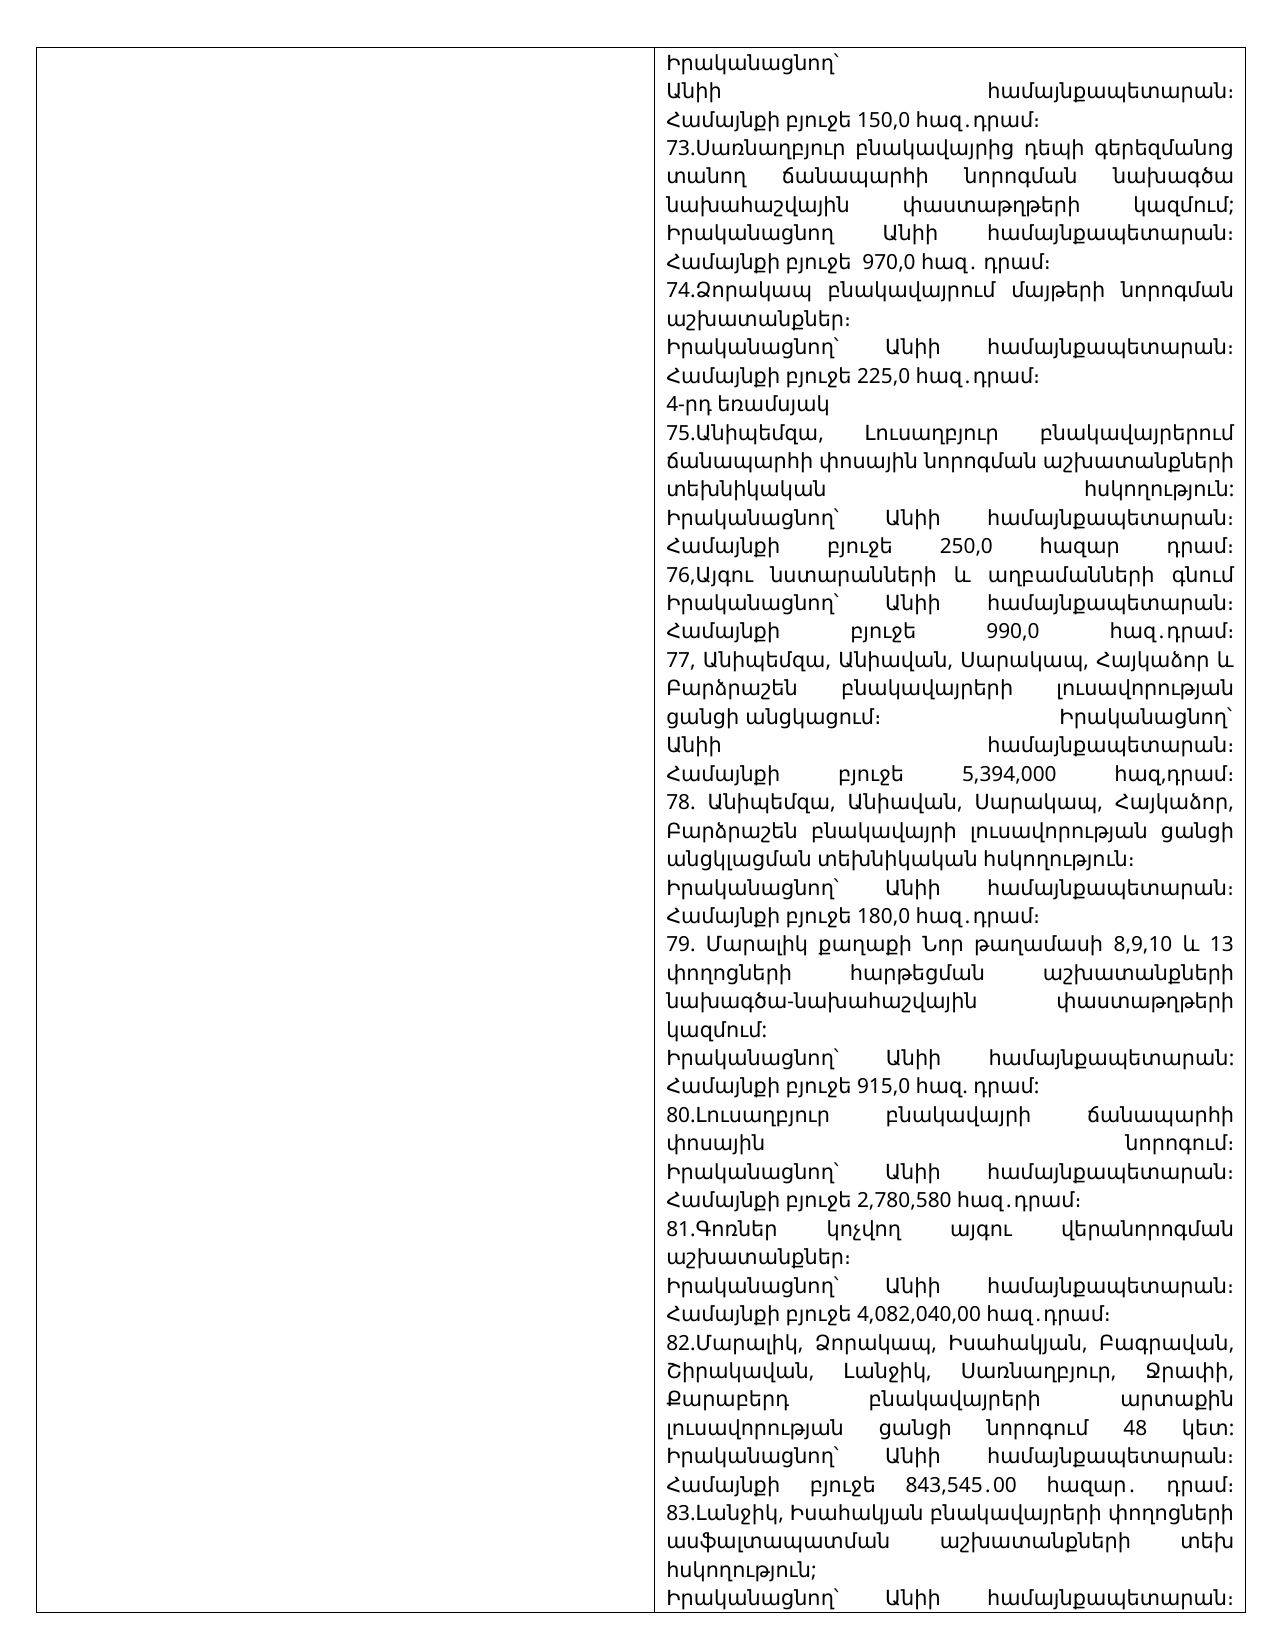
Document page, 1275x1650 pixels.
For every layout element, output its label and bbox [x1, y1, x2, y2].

table_cell [37, 48, 654, 1612]
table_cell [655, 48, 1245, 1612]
